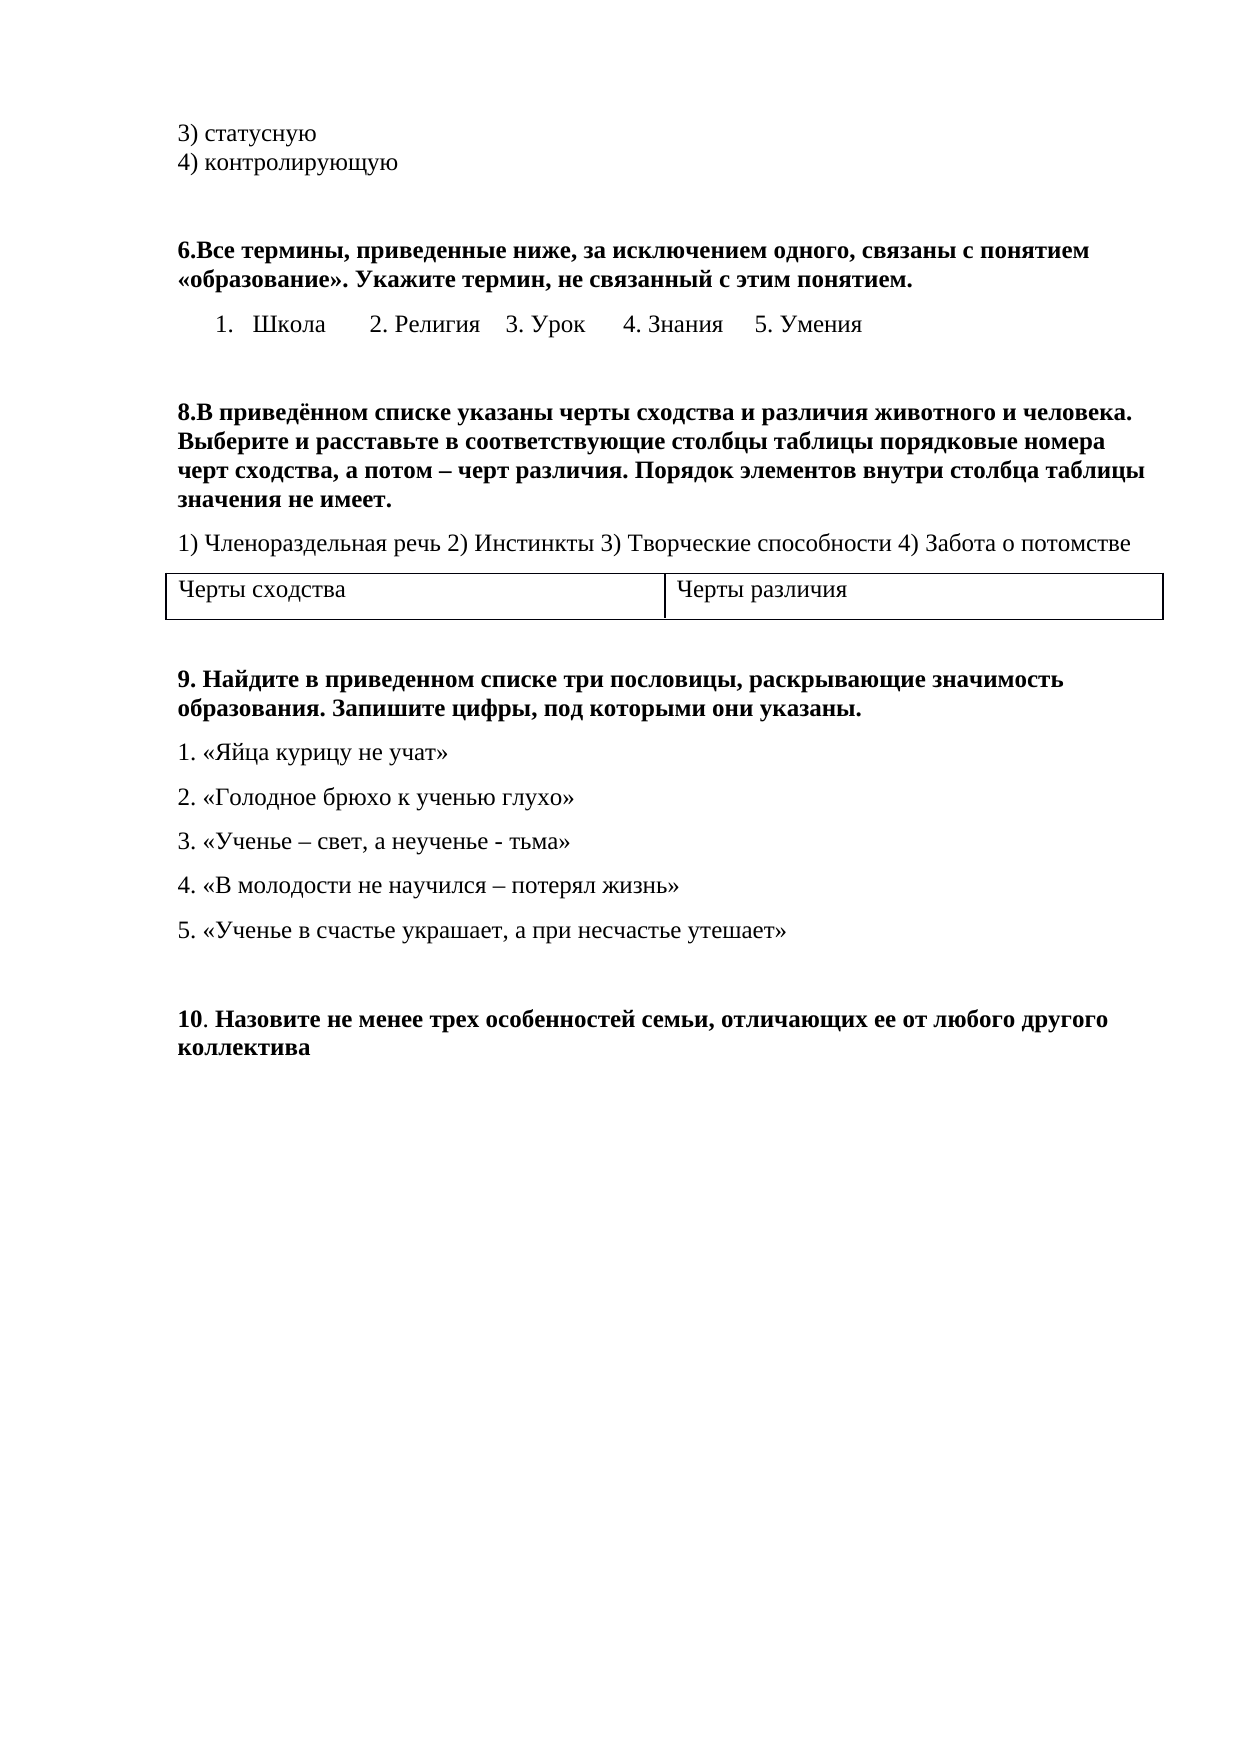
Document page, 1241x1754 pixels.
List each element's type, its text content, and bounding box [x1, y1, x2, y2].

text 6.Все термины, приведенные ниже, за исключением одного, связаны с понятием «образование». Укажите термин, не связанный с этим понятием. [177, 236, 1152, 293]
text 8.В приведённом списке указаны черты сходства и различия животного и человека. Выберите и расставьте в соответствующие столбцы таблицы порядковые номера черт сходства, а потом – черт различия. Порядок элементов внутри столбца таблицы значения не имеет. [177, 397, 1152, 512]
list Школа 2. Религия 3. Урок 4. Знания 5. Умения [215, 309, 1152, 337]
text 3. «Ученье – свет, а неученье - тьма» [177, 826, 1152, 855]
text 9. Найдите в приведенном списке три пословицы, раскрывающие значимость образования. Запишите цифры, под которыми они указаны. [177, 664, 1152, 722]
table_header Черты различия [666, 574, 1162, 618]
text 4. «В молодости не научился – потерял жизнь» [177, 871, 1152, 899]
text 5. «Ученье в счастье украшает, а при несчастье утешает» [177, 915, 1152, 944]
text 1) Членораздельная речь 2) Инстинкты 3) Творческие способности 4) Забота о потомстве [177, 528, 1152, 557]
text 1. «Яйца курицу не учат» [177, 737, 1152, 766]
text 2. «Голодное брюхо к ученью глухо» [177, 782, 1152, 811]
table_header Черты сходства [167, 574, 664, 618]
text 10. Назовите не менее трех особенностей семьи, отличающих ее от любого другого коллектива [177, 1004, 1152, 1061]
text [177, 118, 1152, 176]
